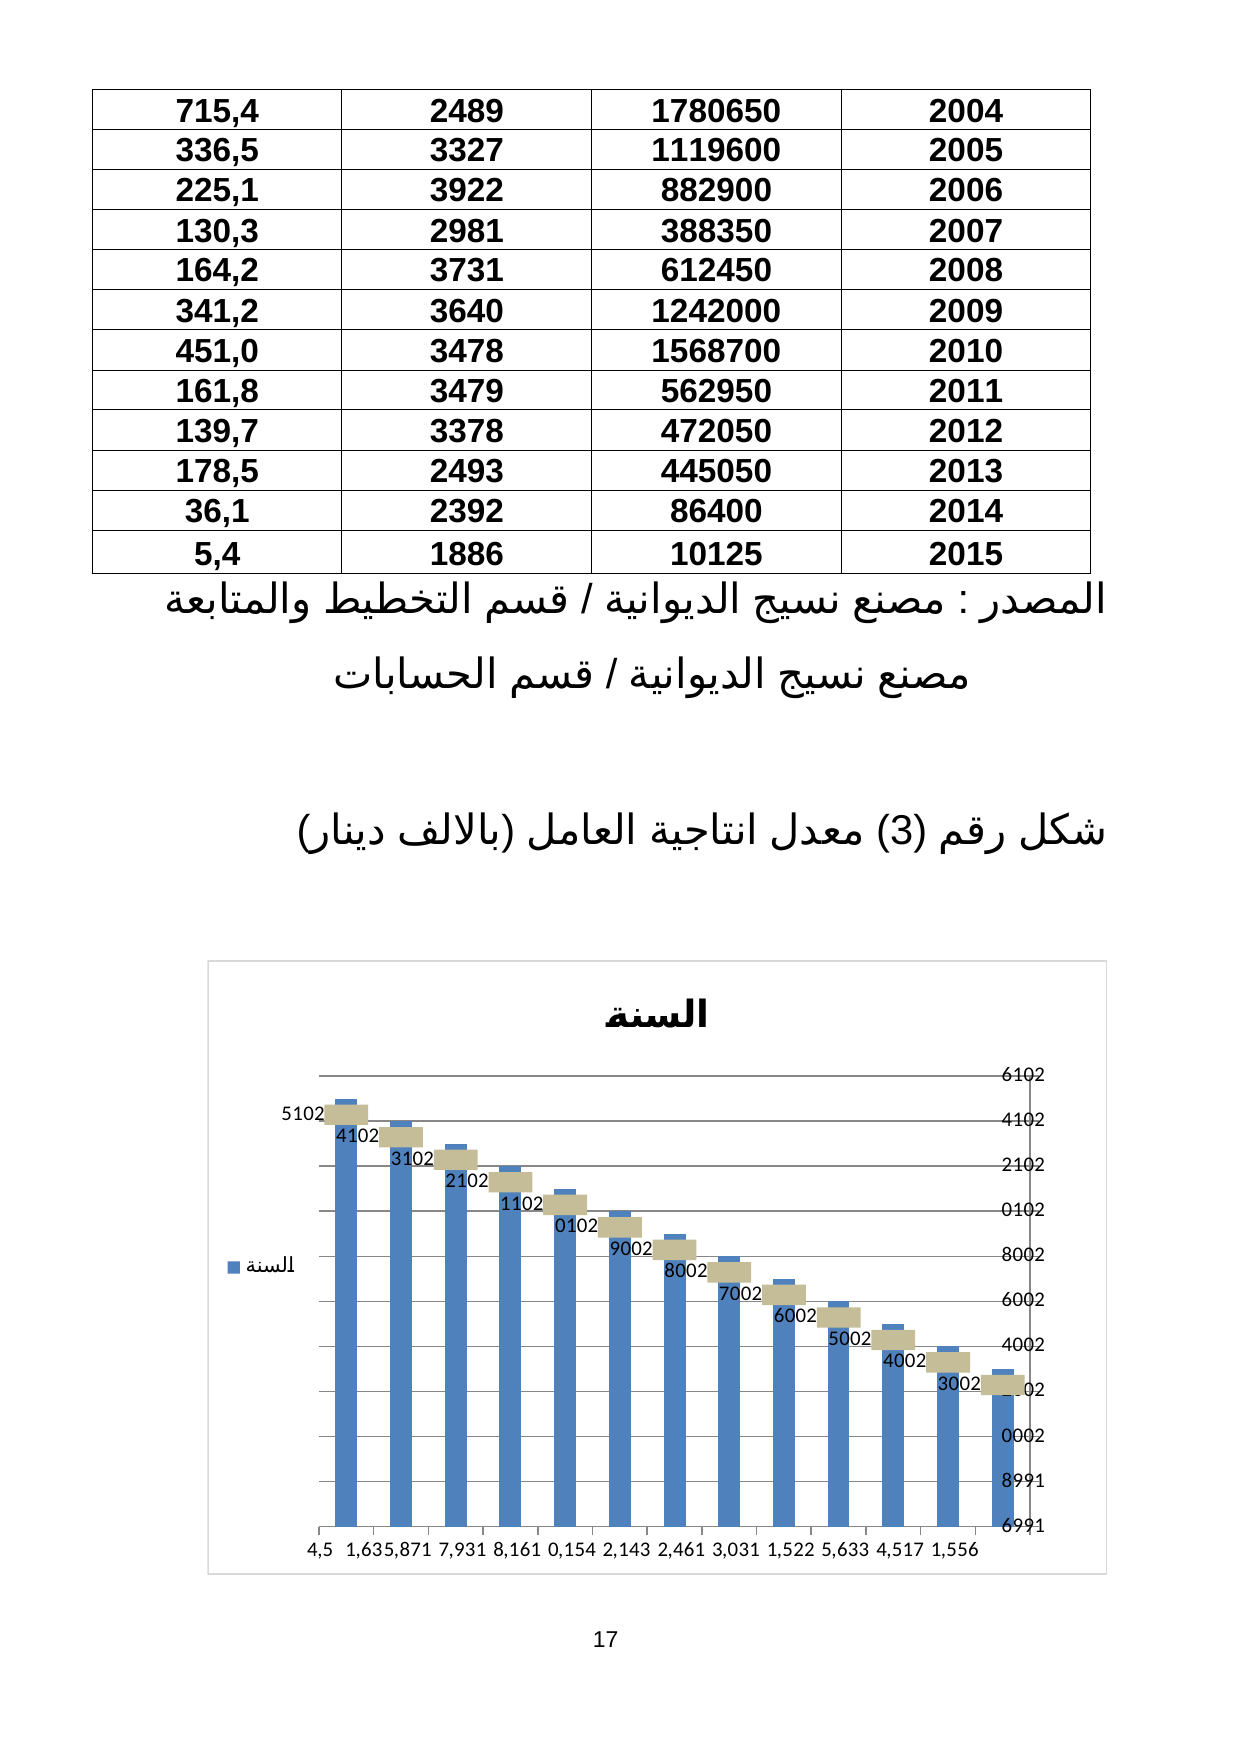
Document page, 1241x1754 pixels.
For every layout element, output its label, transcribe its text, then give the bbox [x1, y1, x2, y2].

table_cell 2004 [842, 90, 1090, 129]
table_cell 715,4 [93, 90, 341, 129]
table_cell 3378 [342, 410, 591, 449]
table_cell 86400 [592, 491, 841, 529]
table_cell 130,3 [93, 210, 341, 249]
table_cell 882900 [592, 170, 841, 209]
table_cell 3479 [342, 371, 591, 409]
table_cell 388350 [592, 210, 841, 249]
table_cell 1568700 [592, 330, 841, 370]
table_cell 1780650 [592, 90, 841, 129]
table_cell 2010 [842, 330, 1090, 370]
table_cell 3640 [342, 290, 591, 329]
text مصنع نسيج الديوانية / قسم الحسابات [103, 650, 1107, 698]
table_cell 2015 [842, 531, 1090, 573]
table_cell 2008 [842, 250, 1090, 289]
table_cell 3922 [342, 170, 591, 209]
table_cell 2011 [842, 371, 1090, 409]
table_cell 2013 [842, 451, 1090, 490]
table_cell 1242000 [592, 290, 841, 329]
table_cell 2007 [842, 210, 1090, 249]
table_cell 36,1 [93, 491, 341, 529]
table_cell 2981 [342, 210, 591, 249]
table_cell 451,0 [93, 330, 341, 370]
table_cell 178,5 [93, 451, 341, 490]
table_cell 472050 [592, 410, 841, 449]
table_cell 2014 [842, 491, 1090, 529]
table_cell 2006 [842, 170, 1090, 209]
table_cell 445050 [592, 451, 841, 490]
table_cell 2005 [842, 130, 1090, 168]
table_cell 3731 [342, 250, 591, 289]
table_cell 5,4 [93, 531, 341, 573]
table_cell 612450 [592, 250, 841, 289]
table_cell 1119600 [592, 130, 841, 168]
table_cell 1886 [342, 531, 591, 573]
table_cell 2009 [842, 290, 1090, 329]
table_cell 2392 [342, 491, 591, 529]
table_cell 2489 [342, 90, 591, 129]
table_cell 10125 [592, 531, 841, 573]
table_cell 336,5 [93, 130, 341, 168]
table_cell 2012 [842, 410, 1090, 449]
table_cell 225,1 [93, 170, 341, 209]
text شكل رقم (3) معدل انتاجية العامل (بالالف دينار) [103, 805, 1107, 853]
table_cell 161,8 [93, 371, 341, 409]
table_cell 3478 [342, 330, 591, 370]
table_cell 139,7 [93, 410, 341, 449]
text المصدر : مصنع نسيج الديوانية / قسم التخطيط والمتابعة [103, 574, 1107, 622]
table_cell 562950 [592, 371, 841, 409]
table_cell 3327 [342, 130, 591, 168]
table_cell 2493 [342, 451, 591, 490]
table_cell 341,2 [93, 290, 341, 329]
table_cell 164,2 [93, 250, 341, 289]
